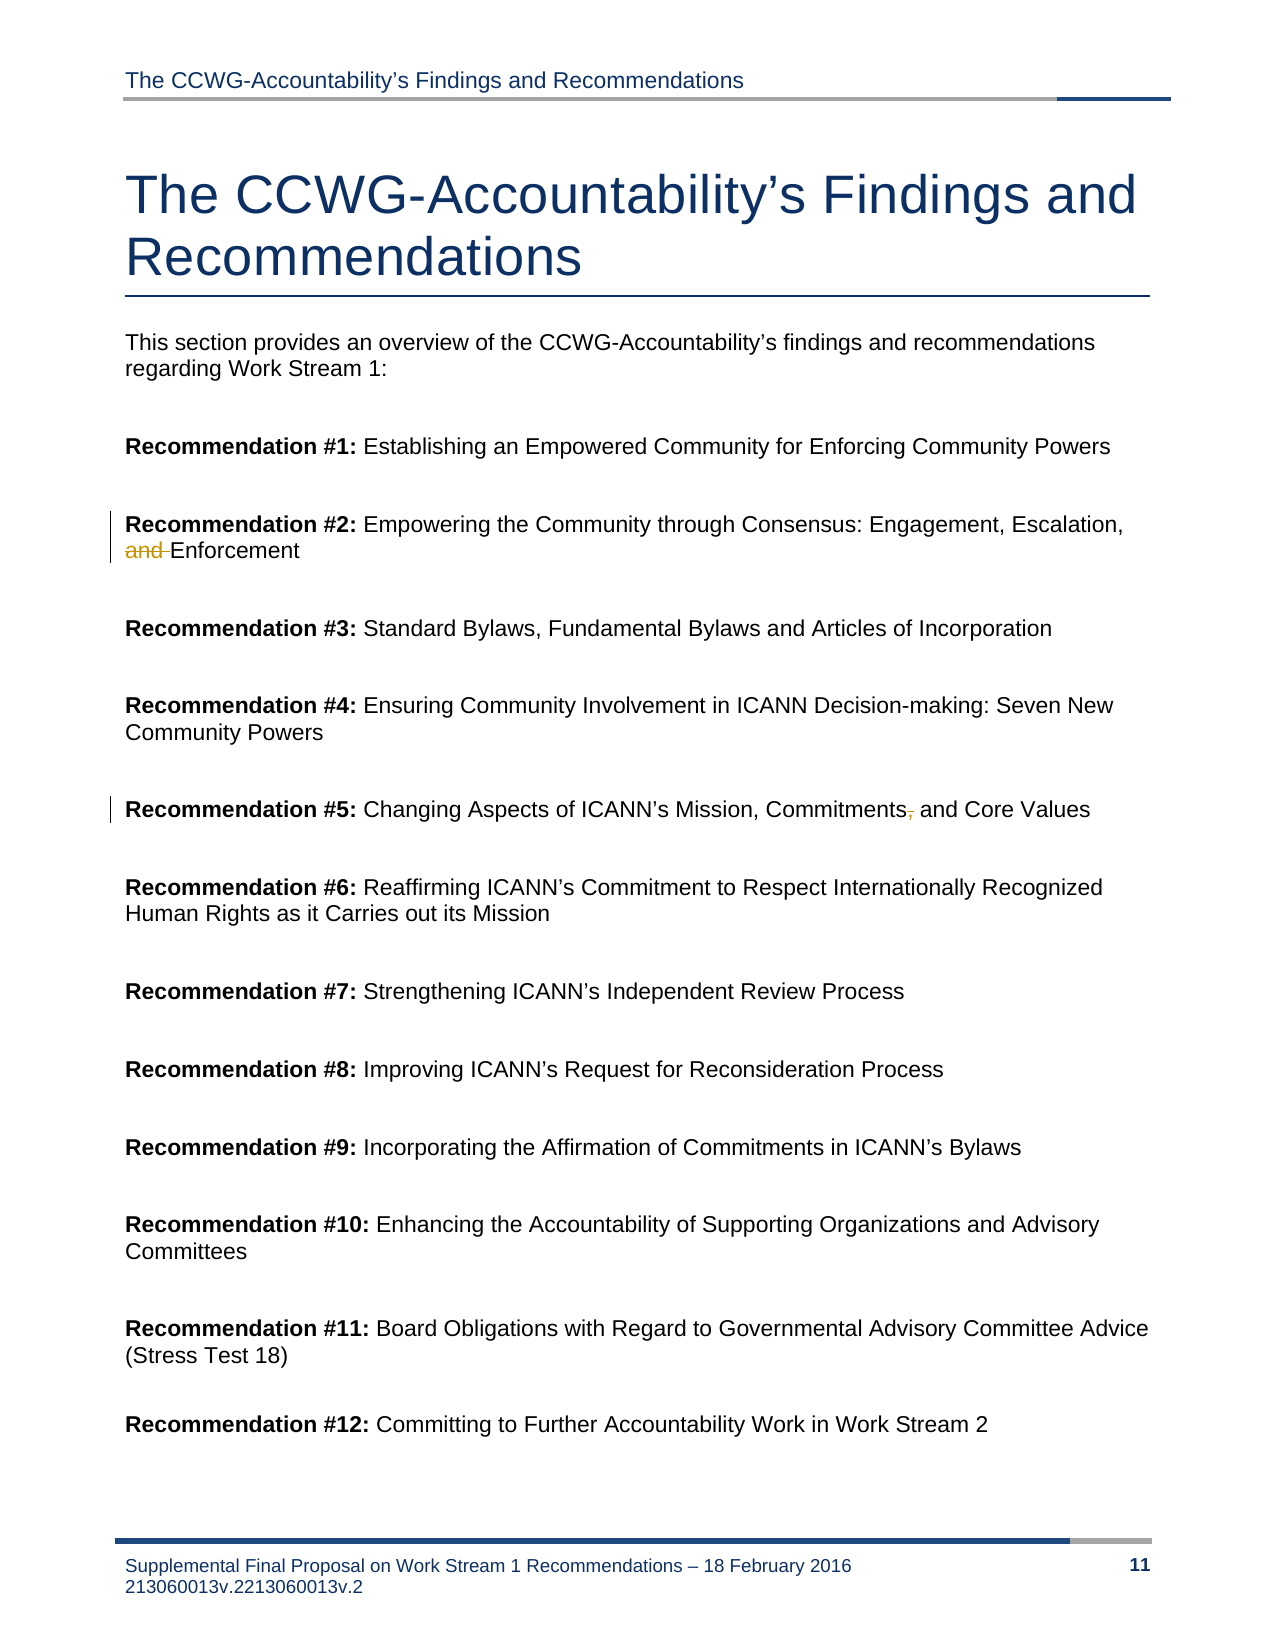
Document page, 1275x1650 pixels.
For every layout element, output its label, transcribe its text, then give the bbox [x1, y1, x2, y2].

text Recommendation #12: Committing to Further Accountability Work in Work Stream 2 [125, 1411, 1150, 1437]
title The CCWG-Accountability’s Findings and Recommendations [125, 162, 1150, 295]
text Recommendation #11: Board Obligations with Regard to Governmental Advisory Committee Advice (Stress Test 18) [125, 1315, 1150, 1368]
text Recommendation #10: Enhancing the Accountability of Supporting Organizations and Advisory Committees [125, 1211, 1150, 1264]
text Recommendation #5: Changing Aspects of ICANN’s Mission, Commitments and Core Values [125, 796, 1150, 823]
text Recommendation #3: Standard Bylaws, Fundamental Bylaws and Articles of Incorporation [125, 614, 1150, 641]
text Recommendation #6: Reaffirming ICANN’s Commitment to Respect Internationally Recognized Human Rights as it Carries out its Mission [125, 874, 1150, 927]
text Recommendation #9: Incorporating the Affirmation of Commitments in ICANN’s Bylaws [125, 1133, 1150, 1160]
text This section provides an overview of the CCWG-Accountability’s findings and recommendations regarding Work Stream 1: [125, 329, 1150, 381]
text Recommendation #1: Establishing an Empowered Community for Enforcing Community Powers [125, 433, 1150, 459]
text Recommendation #8: Improving ICANN’s Request for Reconsideration Process [125, 1056, 1150, 1082]
text Recommendation #7: Strengthening ICANN’s Independent Review Process [125, 978, 1150, 1004]
text Recommendation #2: Empowering the Community through Consensus: Engagement, Escalation, Enforcement [125, 511, 1150, 563]
text Recommendation #4: Ensuring Community Involvement in ICANN Decision-making: Seven New Community Powers [125, 692, 1150, 745]
